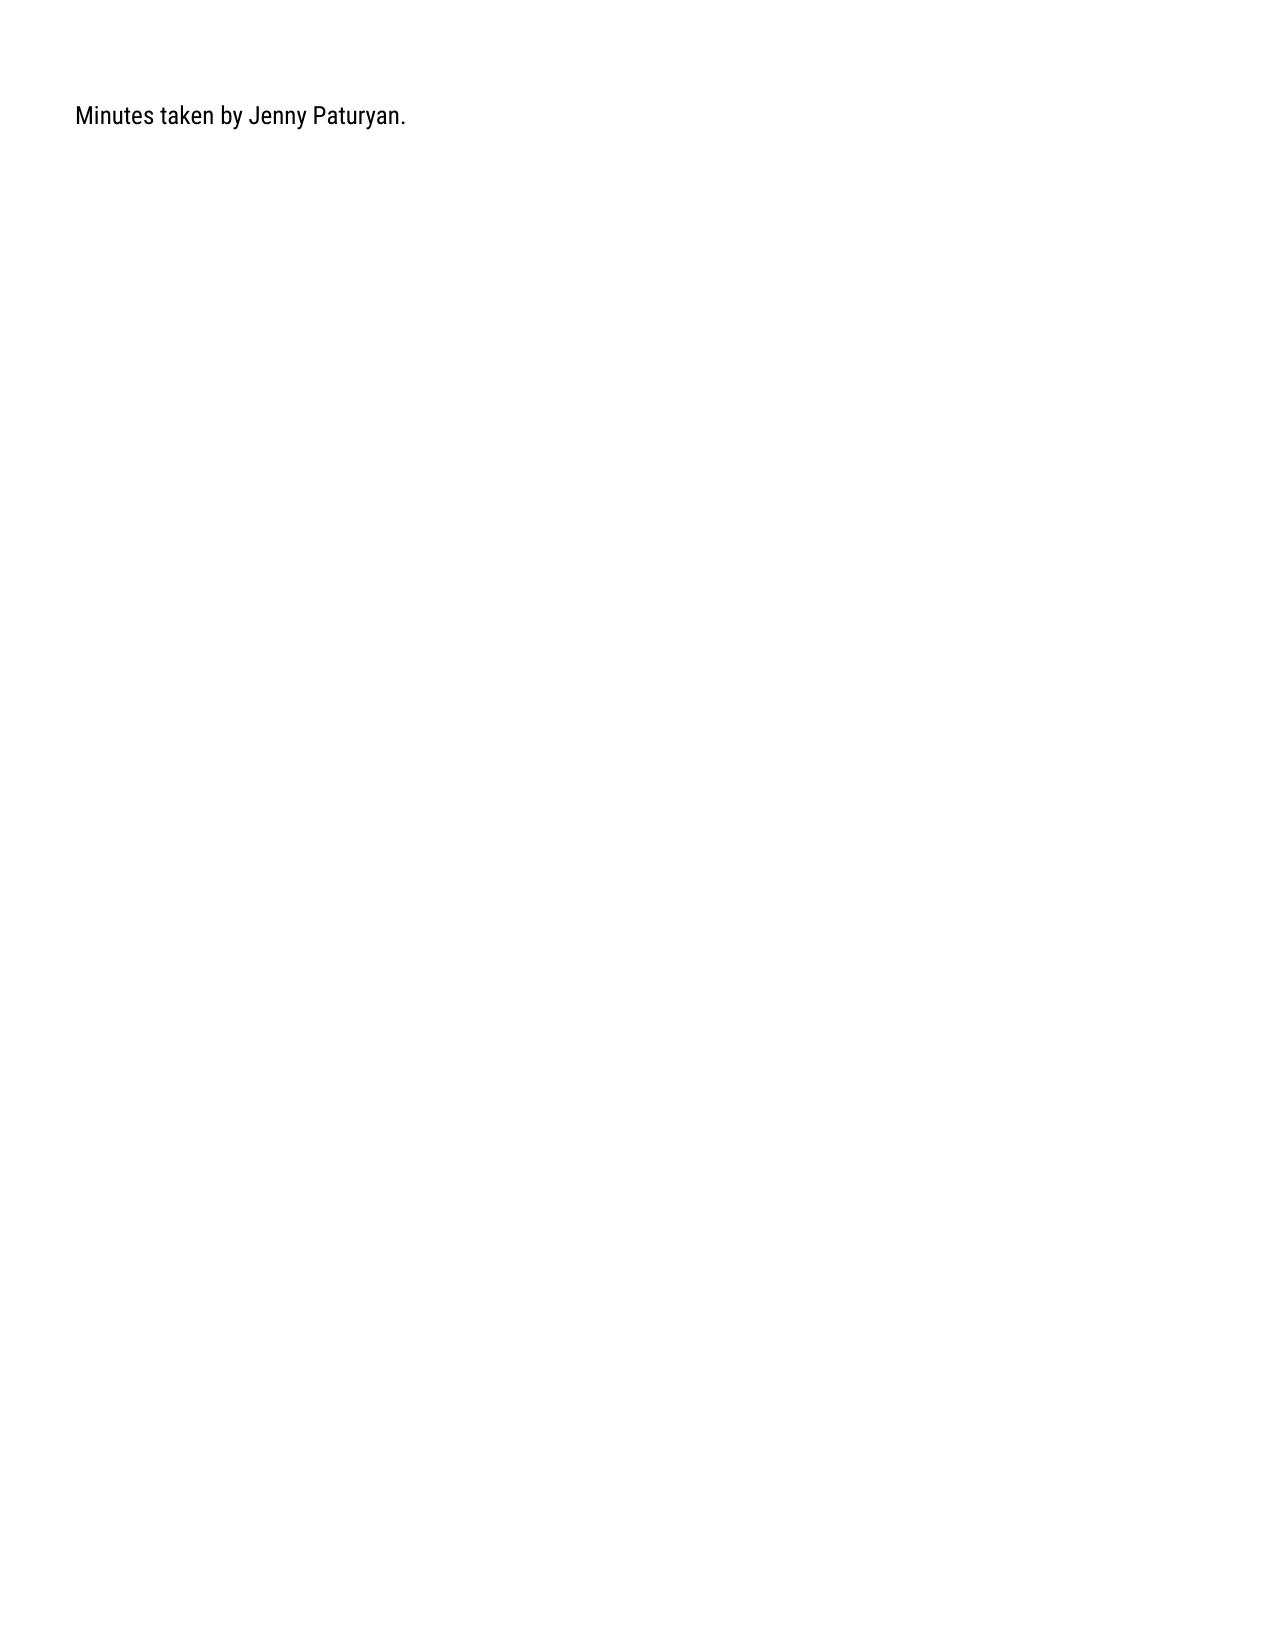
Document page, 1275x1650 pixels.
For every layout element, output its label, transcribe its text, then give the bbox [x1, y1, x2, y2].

text Minutes taken by Jenny Paturyan. [75, 101, 1200, 131]
